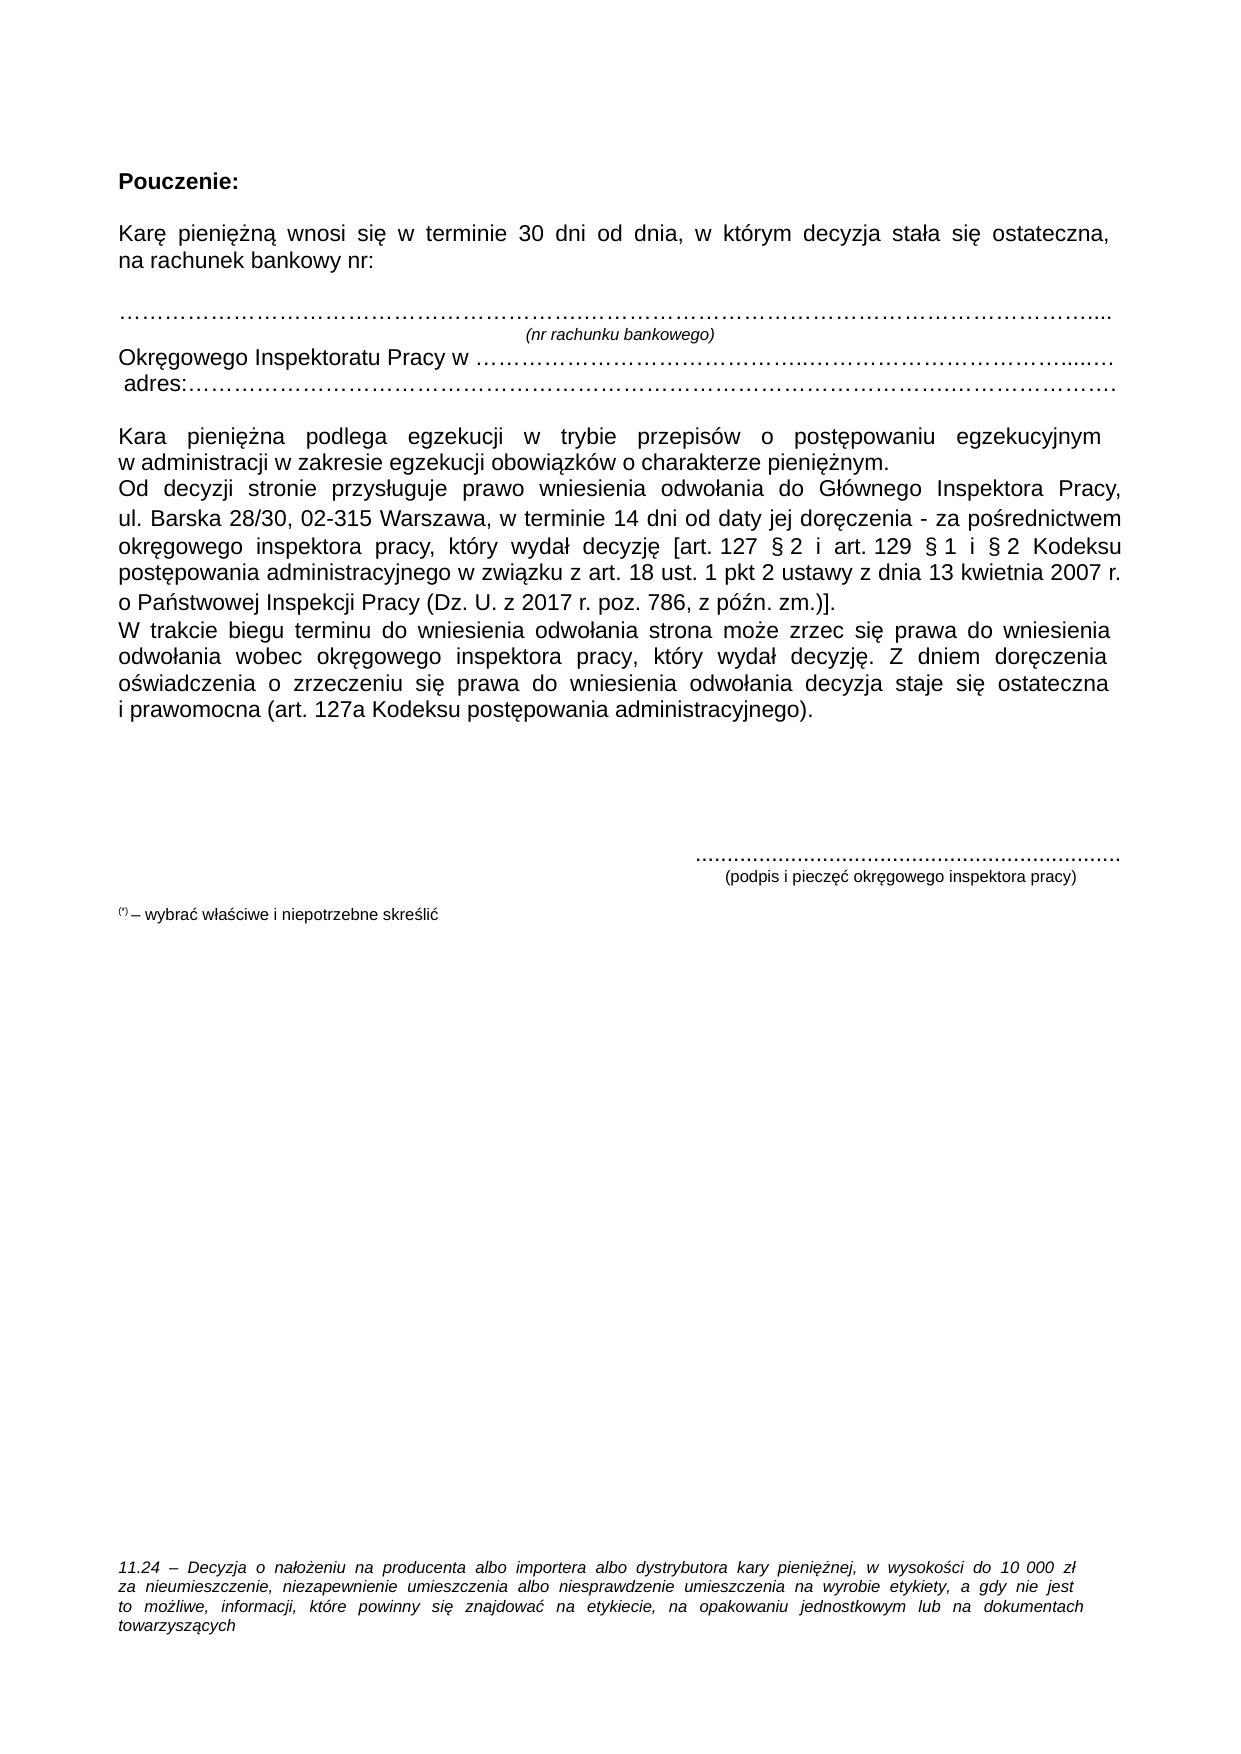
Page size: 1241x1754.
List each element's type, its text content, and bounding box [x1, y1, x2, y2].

text Od decyzji stronie przysługuje prawo wniesienia odwołania do Głównego Inspektora Pracy, ul. Barska 28/30, 02-315 Warszawa, w terminie 14 dni od daty jej doręczenia - za pośrednictwem okręgowego inspektora pracy, który wydał decyzję [art. 127 § 2 i art. 129 § 1 i § 2 Kodeksu postępowania administracyjnego w związku z art. 18 ust. 1 pkt 2 ustawy z dnia 13 kwietnia 2007 r. o Państwowej Inspekcji Pracy (Dz. U. z 2017 r. poz. 786, z późn. zm.)]. [118, 475, 1122, 617]
text ................................................................... [694, 840, 1122, 867]
text (nr rachunku bankowego) [118, 324, 1122, 344]
text W trakcie biegu terminu do wniesienia odwołania strona może zrzec się prawa do wniesienia odwołania wobec okręgowego inspektora pracy, który wydał decyzję. Z dniem doręczenia oświadczenia o zrzeczeniu się prawa do wniesienia odwołania decyzja staje się ostateczna i prawomocna (art. 127a Kodeksu postępowania administracyjnego). [118, 617, 1122, 722]
text (*) – wybrać właściwe i niepotrzebne skreślić [118, 905, 1122, 924]
text adres:……………………………………………………………………………………….…………………. [118, 370, 1122, 396]
text Kara pieniężna podlega egzekucji w trybie przepisów o postępowaniu egzekucyjnym w administracji w zakresie egzekucji obowiązków o charakterze pieniężnym. [118, 423, 1122, 475]
text Pouczenie: [118, 168, 1122, 194]
text …………………………………………………….………………………………………………………….... [118, 298, 1122, 324]
text (podpis i pieczęć okręgowego inspektora pracy) [679, 867, 1122, 886]
text Okręgowego Inspektoratu Pracy w ……………………………………..…………………………….....… [118, 344, 1122, 370]
text Karę pieniężną wnosi się w terminie 30 dni od dnia, w którym decyzja stała się ostateczna, na rachunek bankowy nr: [118, 220, 1122, 273]
